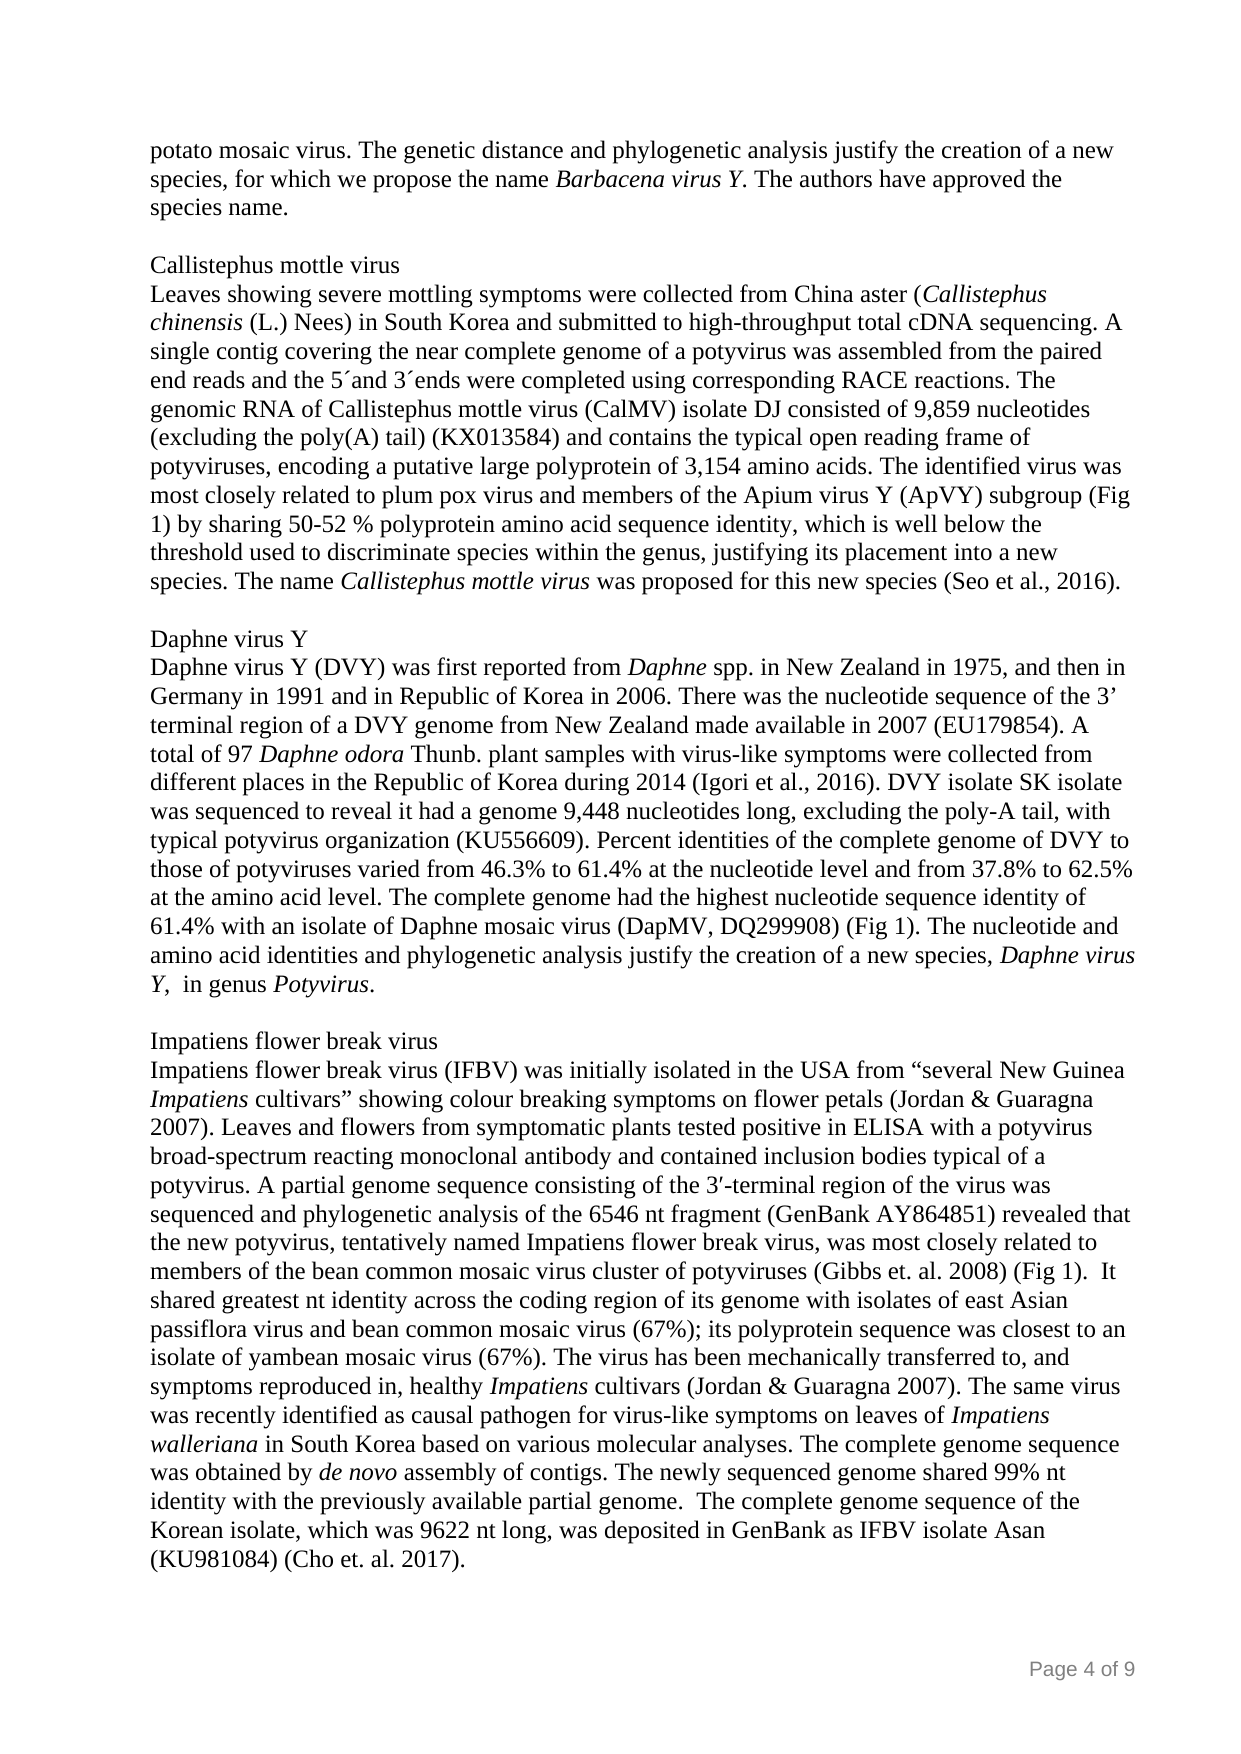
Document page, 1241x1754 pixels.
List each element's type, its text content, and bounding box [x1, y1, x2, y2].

text Callistephus mottle virus [150, 250, 1135, 279]
text Impatiens flower break virus [150, 1026, 1135, 1055]
text Impatiens flower break virus (IFBV) was initially isolated in the USA from “several New Guinea Impatiens cultivars” showing colour breaking symptoms on flower petals (Jordan & Guaragna 2007). Leaves and flowers from symptomatic plants tested positive in ELISA with a potyvirus broad-spectrum reacting monoclonal antibody and contained inclusion bodies typical of a potyvirus. A partial genome sequence consisting of the 3′-terminal region of the virus was sequenced and phylogenetic analysis of the 6546 nt fragment (GenBank AY864851) revealed that the new potyvirus, tentatively named Impatiens flower break virus, was most closely related to members of the bean common mosaic virus cluster of potyviruses (Gibbs et. al. 2008) (Fig 1). It shared greatest nt identity across the coding region of its genome with isolates of east Asian passiflora virus and bean common mosaic virus (67%); its polyprotein sequence was closest to an isolate of yambean mosaic virus (67%). The virus has been mechanically transferred to, and symptoms reproduced in, healthy Impatiens cultivars (Jordan & Guaragna 2007). The same virus was recently identified as causal pathogen for virus-like symptoms on leaves of Impatiens walleriana in South Korea based on various molecular analyses. The complete genome sequence was obtained by de novo assembly of contigs. The newly sequenced genome shared 99% nt identity with the previously available partial genome. The complete genome sequence of the Korean isolate, which was 9622 nt long, was deposited in GenBank as IFBV isolate Asan (KU981084) (Cho et. al. 2017). [150, 1055, 1135, 1572]
text Daphne virus Y [150, 624, 1135, 652]
text Daphne virus Y (DVY) was first reported from Daphne spp. in New Zealand in 1975, and then in Germany in 1991 and in Republic of Korea in 2006. There was the nucleotide sequence of the 3’ terminal region of a DVY genome from New Zealand made available in 2007 (EU179854). A total of 97 Daphne odora Thunb. plant samples with virus-like symptoms were collected from different places in the Republic of Korea during 2014 (Igori et al., 2016). DVY isolate SK isolate was sequenced to reveal it had a genome 9,448 nucleotides long, excluding the poly-A tail, with typical potyvirus organization (KU556609). Percent identities of the complete genome of DVY to those of potyviruses varied from 46.3% to 61.4% at the nucleotide level and from 37.8% to 62.5% at the amino acid level. The complete genome had the highest nucleotide sequence identity of 61.4% with an isolate of Daphne mosaic virus (DapMV, DQ299908) (Fig 1). The nucleotide and amino acid identities and phylogenetic analysis justify the creation of a new species, Daphne virus Y, in genus Potyvirus. [150, 652, 1135, 997]
text Leaves showing severe mottling symptoms were collected from China aster (Callistephus chinensis (L.) Nees) in South Korea and submitted to high-throughput total cDNA sequencing. A single contig covering the near complete genome of a potyvirus was assembled from the paired end reads and the 5´and 3´ends were completed using corresponding RACE reactions. The genomic RNA of Callistephus mottle virus (CalMV) isolate DJ consisted of 9,859 nucleotides (excluding the poly(A) tail) (KX013584) and contains the typical open reading frame of potyviruses, encoding a putative large polyprotein of 3,154 amino acids. The identified virus was most closely related to plum pox virus and members of the Apium virus Y (ApVY) subgroup (Fig 1) by sharing 50-52 % polyprotein amino acid sequence identity, which is well below the threshold used to discriminate species within the genus, justifying its placement into a new species. The name Callistephus mottle virus was proposed for this new species (Seo et al., 2016). [150, 279, 1135, 595]
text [150, 135, 1135, 221]
